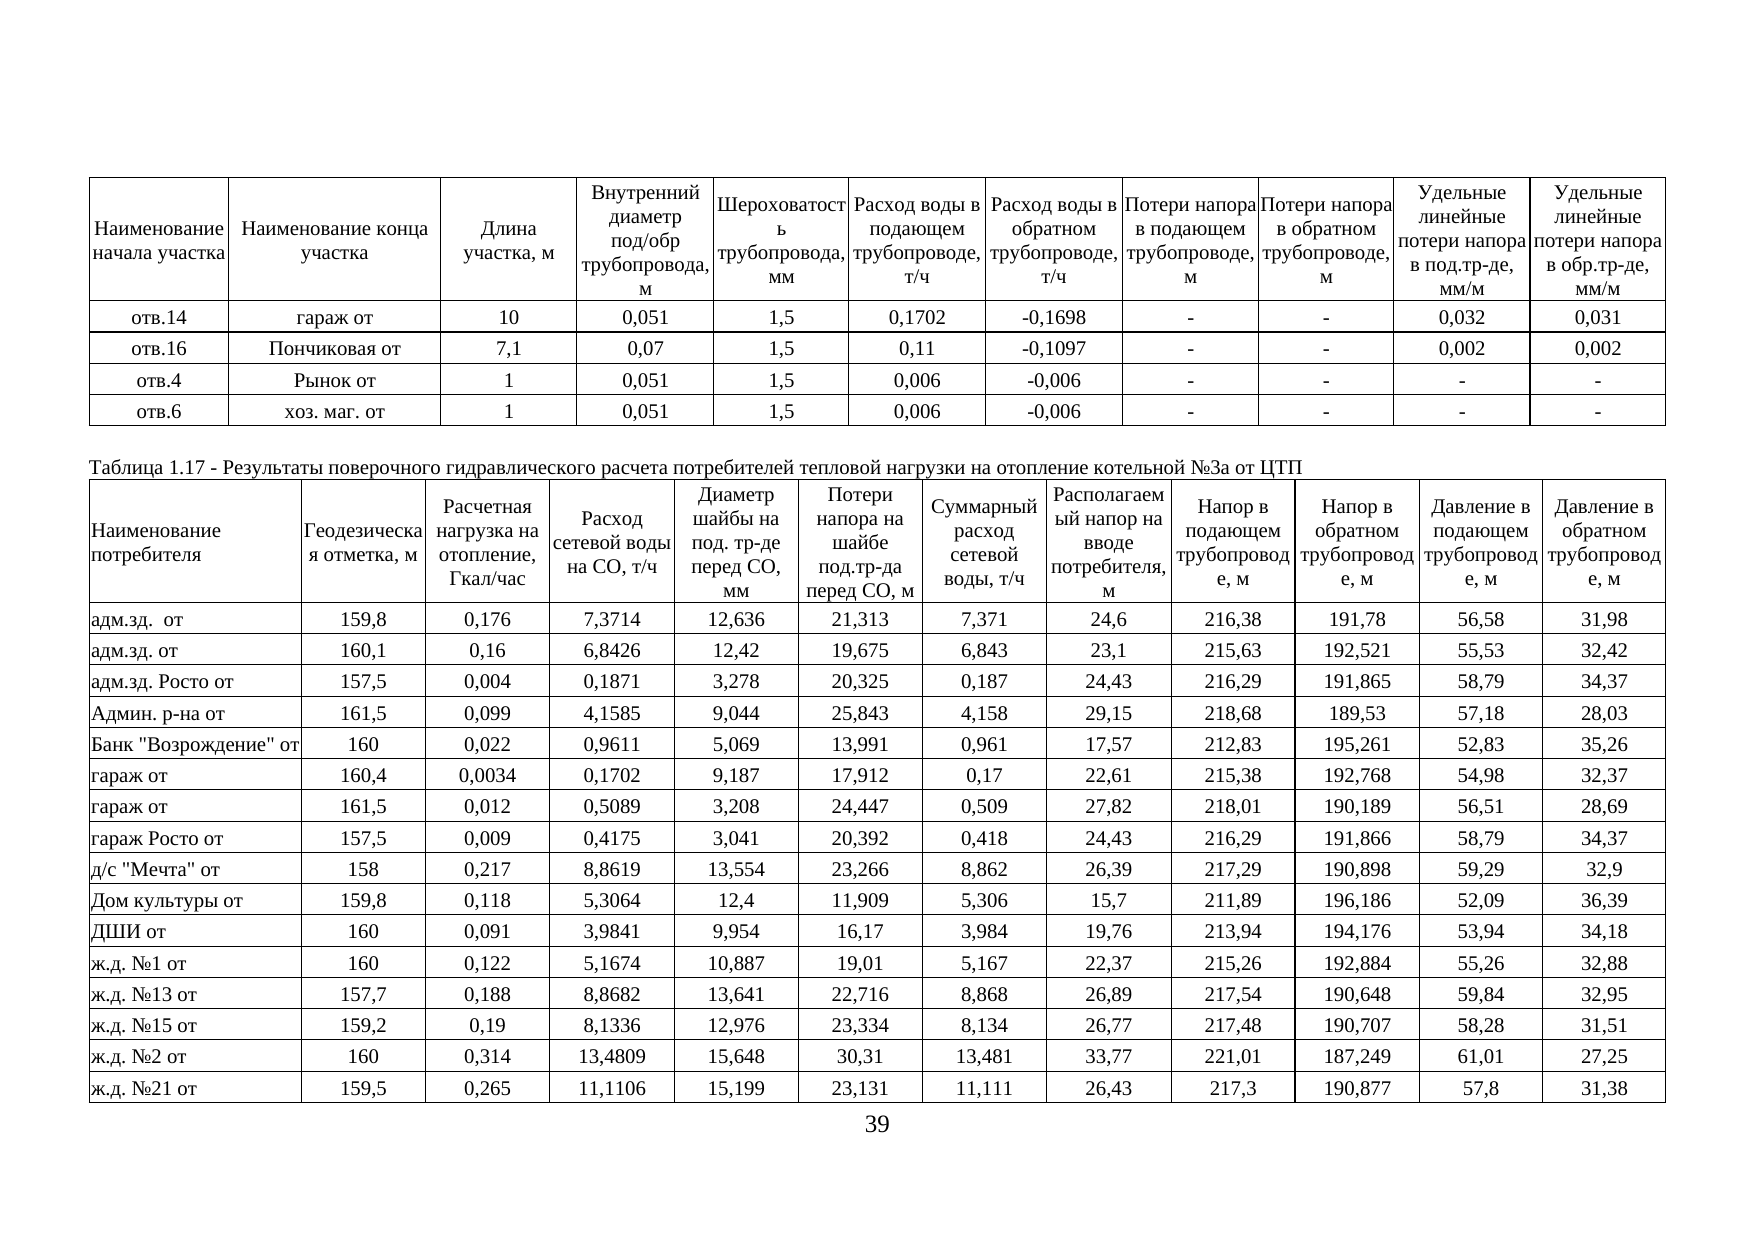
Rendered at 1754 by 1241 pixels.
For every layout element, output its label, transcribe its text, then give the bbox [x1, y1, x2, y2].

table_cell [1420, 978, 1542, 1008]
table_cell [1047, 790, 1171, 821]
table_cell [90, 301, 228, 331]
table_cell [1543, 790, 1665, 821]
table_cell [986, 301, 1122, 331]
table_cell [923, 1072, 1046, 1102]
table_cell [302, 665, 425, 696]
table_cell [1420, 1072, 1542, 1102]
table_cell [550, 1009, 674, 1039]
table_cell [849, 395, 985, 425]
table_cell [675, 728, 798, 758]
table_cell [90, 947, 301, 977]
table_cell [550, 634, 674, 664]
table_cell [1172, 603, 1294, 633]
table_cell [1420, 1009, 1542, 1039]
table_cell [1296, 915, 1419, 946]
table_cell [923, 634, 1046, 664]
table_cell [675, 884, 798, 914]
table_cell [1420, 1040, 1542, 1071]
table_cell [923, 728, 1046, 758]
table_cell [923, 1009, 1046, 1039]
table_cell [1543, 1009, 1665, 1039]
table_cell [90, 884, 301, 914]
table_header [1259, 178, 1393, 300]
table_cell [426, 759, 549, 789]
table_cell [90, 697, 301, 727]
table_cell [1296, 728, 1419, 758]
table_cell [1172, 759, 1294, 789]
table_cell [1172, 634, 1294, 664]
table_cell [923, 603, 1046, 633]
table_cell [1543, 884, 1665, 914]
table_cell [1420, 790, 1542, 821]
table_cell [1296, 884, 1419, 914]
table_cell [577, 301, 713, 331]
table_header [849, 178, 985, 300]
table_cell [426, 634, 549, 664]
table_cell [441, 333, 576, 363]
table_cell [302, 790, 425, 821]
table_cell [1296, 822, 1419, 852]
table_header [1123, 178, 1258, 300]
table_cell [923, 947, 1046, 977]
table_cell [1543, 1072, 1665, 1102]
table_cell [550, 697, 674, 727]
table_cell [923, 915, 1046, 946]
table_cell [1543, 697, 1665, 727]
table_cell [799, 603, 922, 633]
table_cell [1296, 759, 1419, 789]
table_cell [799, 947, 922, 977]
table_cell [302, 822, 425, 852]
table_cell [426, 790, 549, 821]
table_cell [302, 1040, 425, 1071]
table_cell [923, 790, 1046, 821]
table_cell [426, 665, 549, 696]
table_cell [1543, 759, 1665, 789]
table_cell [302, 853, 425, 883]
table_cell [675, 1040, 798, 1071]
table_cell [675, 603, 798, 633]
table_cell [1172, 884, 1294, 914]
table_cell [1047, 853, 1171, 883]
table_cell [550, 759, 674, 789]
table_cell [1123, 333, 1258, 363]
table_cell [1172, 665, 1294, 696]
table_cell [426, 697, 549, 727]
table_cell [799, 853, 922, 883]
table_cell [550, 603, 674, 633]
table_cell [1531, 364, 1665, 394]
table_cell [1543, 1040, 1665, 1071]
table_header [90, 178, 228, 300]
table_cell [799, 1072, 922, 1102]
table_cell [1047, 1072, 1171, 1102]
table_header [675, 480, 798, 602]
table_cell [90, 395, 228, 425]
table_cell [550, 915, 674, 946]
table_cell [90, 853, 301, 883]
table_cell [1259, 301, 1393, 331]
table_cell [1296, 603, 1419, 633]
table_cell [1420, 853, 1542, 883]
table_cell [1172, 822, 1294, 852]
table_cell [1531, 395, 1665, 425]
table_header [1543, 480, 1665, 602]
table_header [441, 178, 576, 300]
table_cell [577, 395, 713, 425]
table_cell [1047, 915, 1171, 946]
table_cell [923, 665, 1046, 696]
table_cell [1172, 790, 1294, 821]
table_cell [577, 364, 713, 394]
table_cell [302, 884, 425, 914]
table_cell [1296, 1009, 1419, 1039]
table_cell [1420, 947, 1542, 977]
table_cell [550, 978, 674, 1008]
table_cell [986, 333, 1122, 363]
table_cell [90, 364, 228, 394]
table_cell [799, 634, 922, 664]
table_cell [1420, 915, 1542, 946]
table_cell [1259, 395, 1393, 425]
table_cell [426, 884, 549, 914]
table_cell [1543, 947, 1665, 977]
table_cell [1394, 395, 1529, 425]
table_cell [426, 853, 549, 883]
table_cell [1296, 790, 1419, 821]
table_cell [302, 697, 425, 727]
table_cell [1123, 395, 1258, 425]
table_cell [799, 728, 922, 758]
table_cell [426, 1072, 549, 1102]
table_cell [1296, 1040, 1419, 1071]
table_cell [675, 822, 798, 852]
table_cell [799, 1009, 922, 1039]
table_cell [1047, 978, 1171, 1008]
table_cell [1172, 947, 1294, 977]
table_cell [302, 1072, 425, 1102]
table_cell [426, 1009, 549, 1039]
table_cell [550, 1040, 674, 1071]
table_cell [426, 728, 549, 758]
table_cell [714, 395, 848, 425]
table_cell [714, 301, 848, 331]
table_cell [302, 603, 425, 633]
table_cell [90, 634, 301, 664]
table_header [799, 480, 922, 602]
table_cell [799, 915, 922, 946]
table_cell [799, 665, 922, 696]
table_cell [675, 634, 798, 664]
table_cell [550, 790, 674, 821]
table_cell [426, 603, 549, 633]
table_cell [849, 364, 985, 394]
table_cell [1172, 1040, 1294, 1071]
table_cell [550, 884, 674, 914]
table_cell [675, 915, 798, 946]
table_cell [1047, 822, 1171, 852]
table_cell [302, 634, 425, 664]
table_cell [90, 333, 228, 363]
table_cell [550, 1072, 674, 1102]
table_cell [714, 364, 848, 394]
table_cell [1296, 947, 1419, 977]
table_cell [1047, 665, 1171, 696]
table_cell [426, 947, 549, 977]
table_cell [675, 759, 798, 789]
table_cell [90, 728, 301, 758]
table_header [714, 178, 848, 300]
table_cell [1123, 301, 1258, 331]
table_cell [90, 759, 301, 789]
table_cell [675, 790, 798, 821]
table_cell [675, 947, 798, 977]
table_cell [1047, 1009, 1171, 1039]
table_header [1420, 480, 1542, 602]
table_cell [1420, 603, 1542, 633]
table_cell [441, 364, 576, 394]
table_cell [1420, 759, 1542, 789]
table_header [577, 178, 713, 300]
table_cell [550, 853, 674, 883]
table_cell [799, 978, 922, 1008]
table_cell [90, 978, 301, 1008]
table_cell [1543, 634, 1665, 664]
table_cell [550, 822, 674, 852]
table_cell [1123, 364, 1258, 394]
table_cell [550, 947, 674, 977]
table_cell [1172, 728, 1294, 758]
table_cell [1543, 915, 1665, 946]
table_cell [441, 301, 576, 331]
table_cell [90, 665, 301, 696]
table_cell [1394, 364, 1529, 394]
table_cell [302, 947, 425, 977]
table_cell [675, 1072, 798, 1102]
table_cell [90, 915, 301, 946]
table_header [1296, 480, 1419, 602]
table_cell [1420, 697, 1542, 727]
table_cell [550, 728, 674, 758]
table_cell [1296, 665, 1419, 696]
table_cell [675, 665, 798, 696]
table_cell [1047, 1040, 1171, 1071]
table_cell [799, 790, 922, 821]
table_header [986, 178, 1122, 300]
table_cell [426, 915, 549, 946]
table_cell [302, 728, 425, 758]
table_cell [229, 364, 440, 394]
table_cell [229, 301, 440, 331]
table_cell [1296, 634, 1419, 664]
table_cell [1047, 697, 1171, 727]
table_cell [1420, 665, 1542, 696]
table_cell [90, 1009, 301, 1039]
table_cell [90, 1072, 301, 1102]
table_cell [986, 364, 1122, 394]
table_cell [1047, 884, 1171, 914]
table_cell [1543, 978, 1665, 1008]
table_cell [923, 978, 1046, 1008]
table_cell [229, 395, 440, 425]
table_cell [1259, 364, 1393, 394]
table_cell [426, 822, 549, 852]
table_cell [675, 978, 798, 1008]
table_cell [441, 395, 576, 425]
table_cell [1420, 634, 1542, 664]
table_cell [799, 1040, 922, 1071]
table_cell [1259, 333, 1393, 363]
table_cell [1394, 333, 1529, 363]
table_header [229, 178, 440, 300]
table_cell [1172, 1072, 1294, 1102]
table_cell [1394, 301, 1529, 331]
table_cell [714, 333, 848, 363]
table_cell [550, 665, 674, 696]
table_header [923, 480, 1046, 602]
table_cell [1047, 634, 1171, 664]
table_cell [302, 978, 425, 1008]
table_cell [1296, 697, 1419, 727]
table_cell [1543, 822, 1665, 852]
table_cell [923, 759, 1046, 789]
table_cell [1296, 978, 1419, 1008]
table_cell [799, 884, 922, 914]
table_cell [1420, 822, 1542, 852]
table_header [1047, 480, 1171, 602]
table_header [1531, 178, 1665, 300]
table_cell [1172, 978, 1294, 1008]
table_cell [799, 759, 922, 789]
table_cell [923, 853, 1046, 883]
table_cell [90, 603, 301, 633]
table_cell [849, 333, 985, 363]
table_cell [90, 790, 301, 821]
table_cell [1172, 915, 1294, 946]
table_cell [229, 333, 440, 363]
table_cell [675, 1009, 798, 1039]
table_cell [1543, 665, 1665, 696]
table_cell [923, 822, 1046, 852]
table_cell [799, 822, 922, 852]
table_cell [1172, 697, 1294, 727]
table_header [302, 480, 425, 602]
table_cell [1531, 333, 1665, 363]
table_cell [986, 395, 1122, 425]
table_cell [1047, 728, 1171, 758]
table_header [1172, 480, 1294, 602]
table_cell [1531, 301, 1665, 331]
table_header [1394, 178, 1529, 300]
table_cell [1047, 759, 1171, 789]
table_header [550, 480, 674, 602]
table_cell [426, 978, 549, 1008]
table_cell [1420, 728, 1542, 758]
text Таблица . - Результаты поверочного гидравлического расчета потребителей тепловой нагрузки на отопление котельной №3а от ЦТП [89, 455, 1665, 479]
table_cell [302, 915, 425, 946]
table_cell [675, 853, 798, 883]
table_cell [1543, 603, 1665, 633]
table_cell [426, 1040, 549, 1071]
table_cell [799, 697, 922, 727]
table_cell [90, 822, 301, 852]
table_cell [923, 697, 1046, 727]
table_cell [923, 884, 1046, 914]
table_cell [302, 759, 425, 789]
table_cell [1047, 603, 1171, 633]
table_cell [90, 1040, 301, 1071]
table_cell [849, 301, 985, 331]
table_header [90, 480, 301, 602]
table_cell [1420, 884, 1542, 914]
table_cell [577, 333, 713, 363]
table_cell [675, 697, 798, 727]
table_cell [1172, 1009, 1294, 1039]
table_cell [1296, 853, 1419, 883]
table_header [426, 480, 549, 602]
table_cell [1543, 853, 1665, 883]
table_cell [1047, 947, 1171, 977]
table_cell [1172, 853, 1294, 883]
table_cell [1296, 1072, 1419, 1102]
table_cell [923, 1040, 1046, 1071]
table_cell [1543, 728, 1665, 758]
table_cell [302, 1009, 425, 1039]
